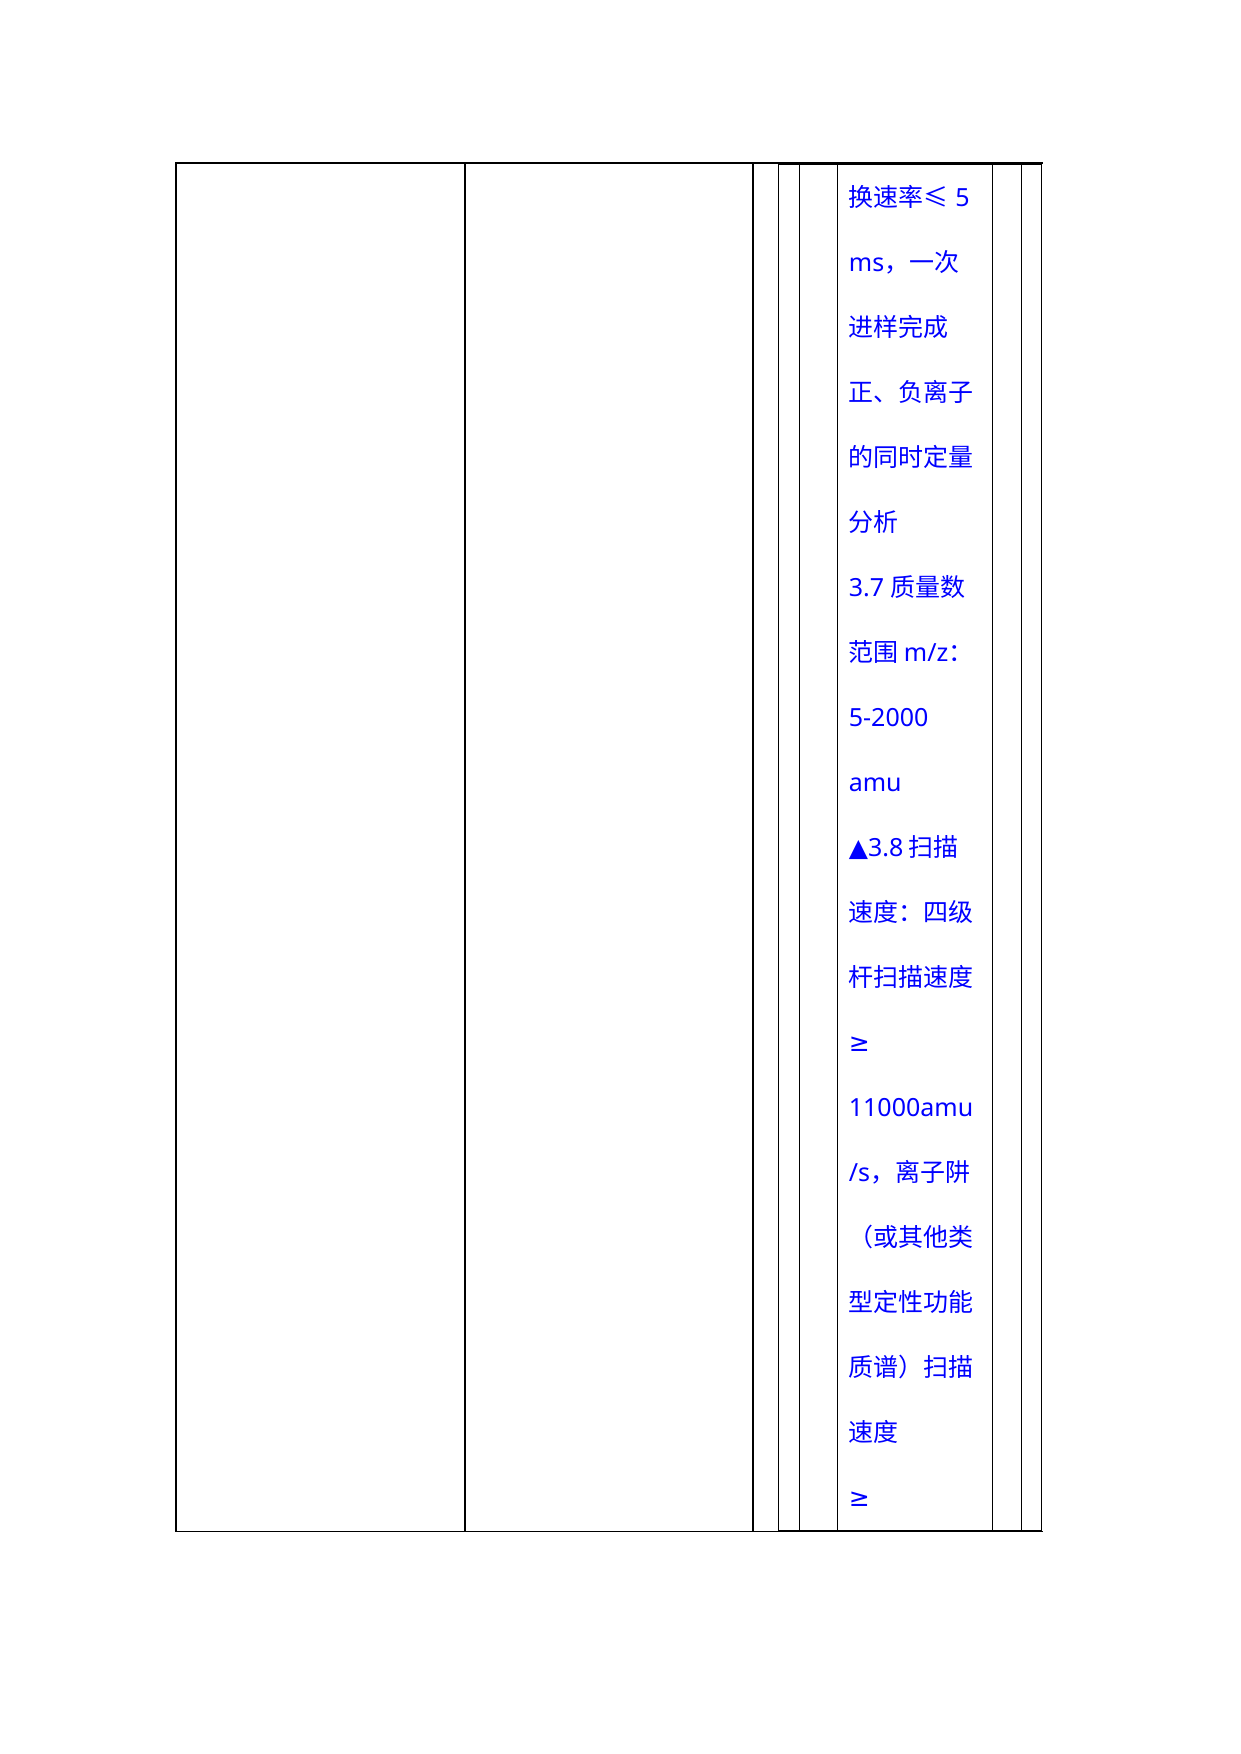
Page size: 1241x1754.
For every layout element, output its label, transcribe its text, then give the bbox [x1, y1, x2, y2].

table_cell [838, 165, 992, 1530]
table_cell [466, 164, 752, 1531]
table_cell [779, 165, 799, 1530]
table_cell [754, 164, 778, 1531]
table_cell [800, 165, 837, 1530]
table_cell 1 [177, 164, 464, 1531]
table_cell [993, 165, 1021, 1530]
table_cell [1022, 165, 1041, 1530]
